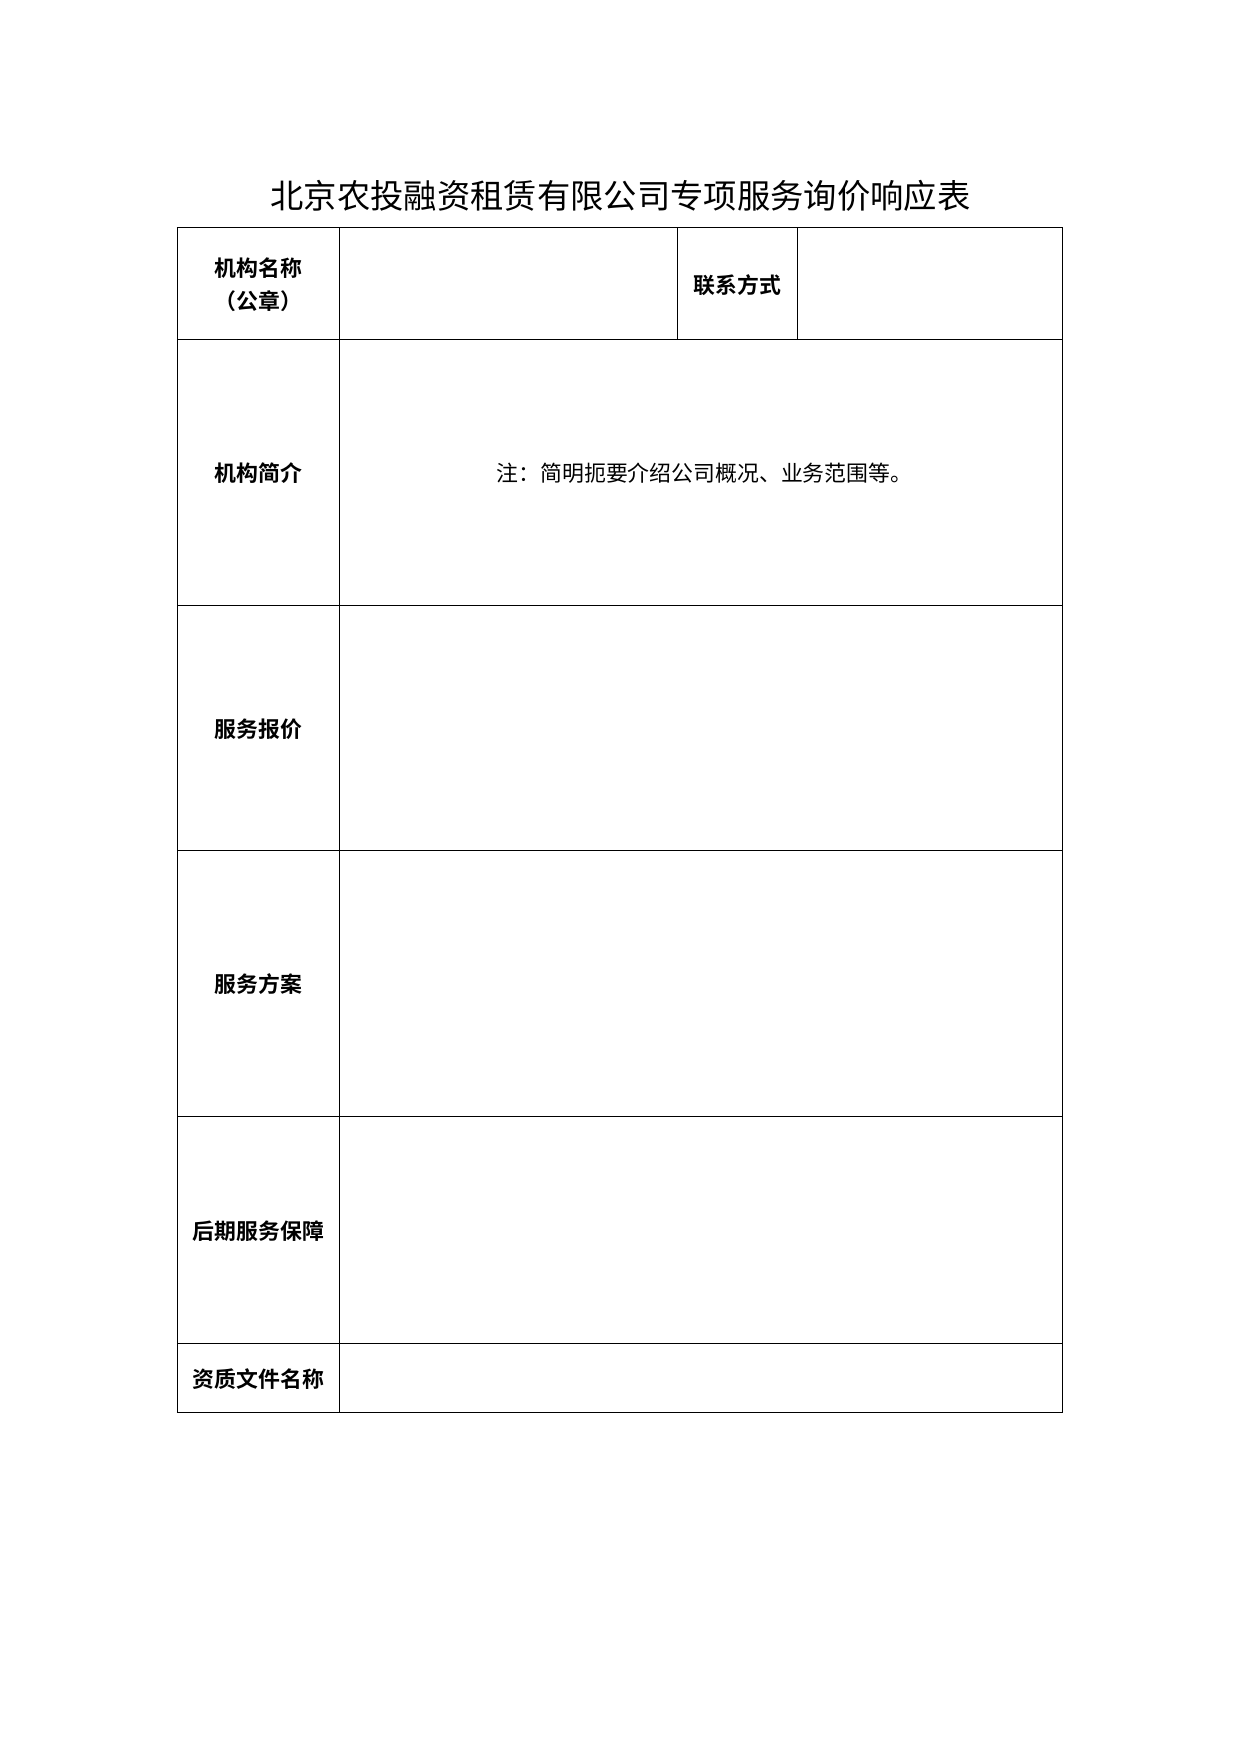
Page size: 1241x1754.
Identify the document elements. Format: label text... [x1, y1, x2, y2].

table_cell 资质文件名称 [178, 1344, 339, 1412]
text 北京农投融资租赁有限公司专项服务询价响应表 [187, 162, 1053, 227]
table_cell 服务报价 [178, 606, 339, 850]
table_cell [340, 851, 1062, 1116]
table_cell 服务方案 [178, 851, 339, 1116]
table_header 联系方式 [678, 228, 797, 339]
table_cell 后期服务保障 [178, 1117, 339, 1343]
table_cell 注：简明扼要介绍公司概况、业务范围等。 [340, 340, 1062, 605]
table_header [798, 228, 1062, 339]
table_header 机构名称 （公章） [178, 228, 339, 339]
table_cell 机构简介 [178, 340, 339, 605]
table_cell [340, 1344, 1062, 1412]
table_cell [340, 606, 1062, 850]
table_cell [340, 1117, 1062, 1343]
table_header [340, 228, 677, 339]
